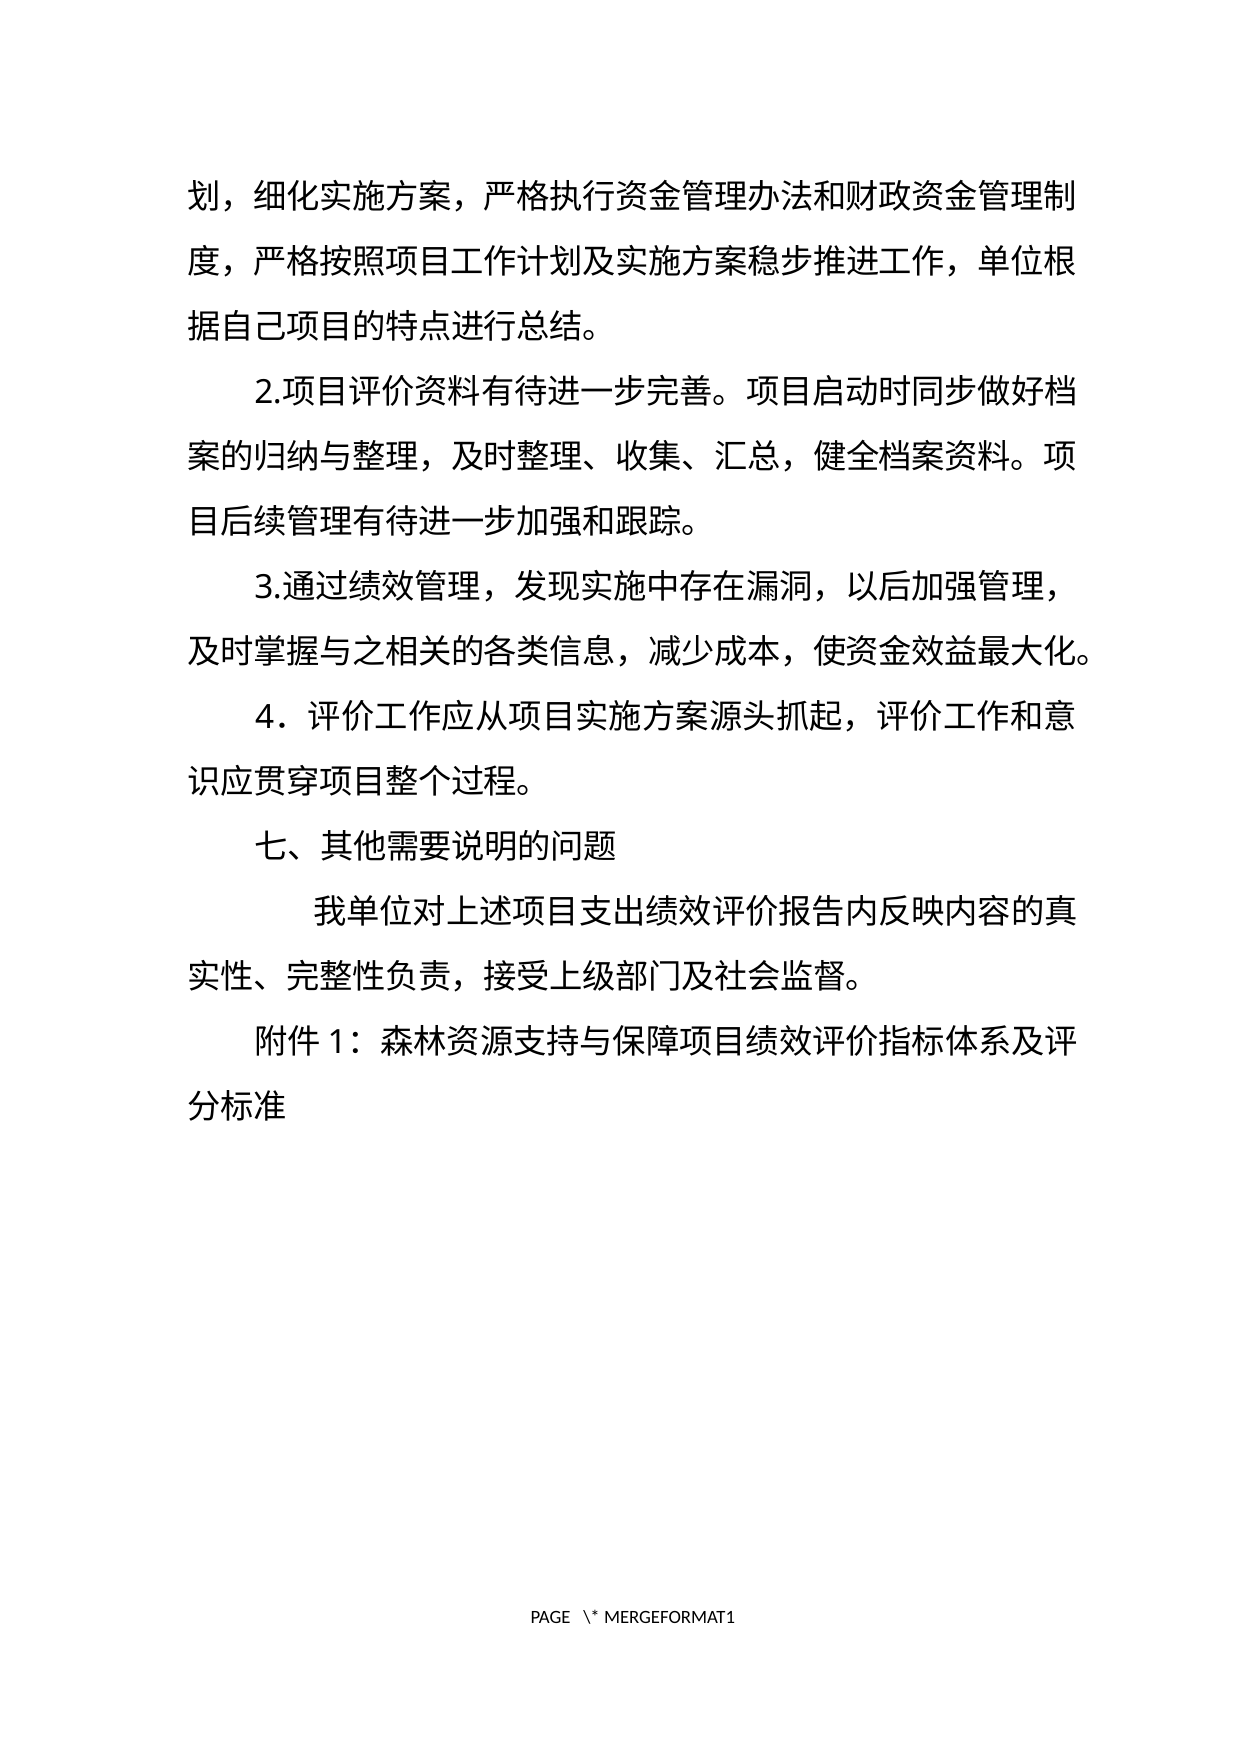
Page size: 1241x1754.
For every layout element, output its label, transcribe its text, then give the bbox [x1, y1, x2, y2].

text 七、其他需要说明的问题 [187, 812, 1078, 877]
text 我单位对上述项目支出绩效评价报告内反映内容的真实性、完整性负责，接受上级部门及社会监督。 附件1：森林资源支持与保障项目绩效评价指标体系及评分标准 [187, 877, 1078, 1137]
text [187, 162, 1078, 812]
